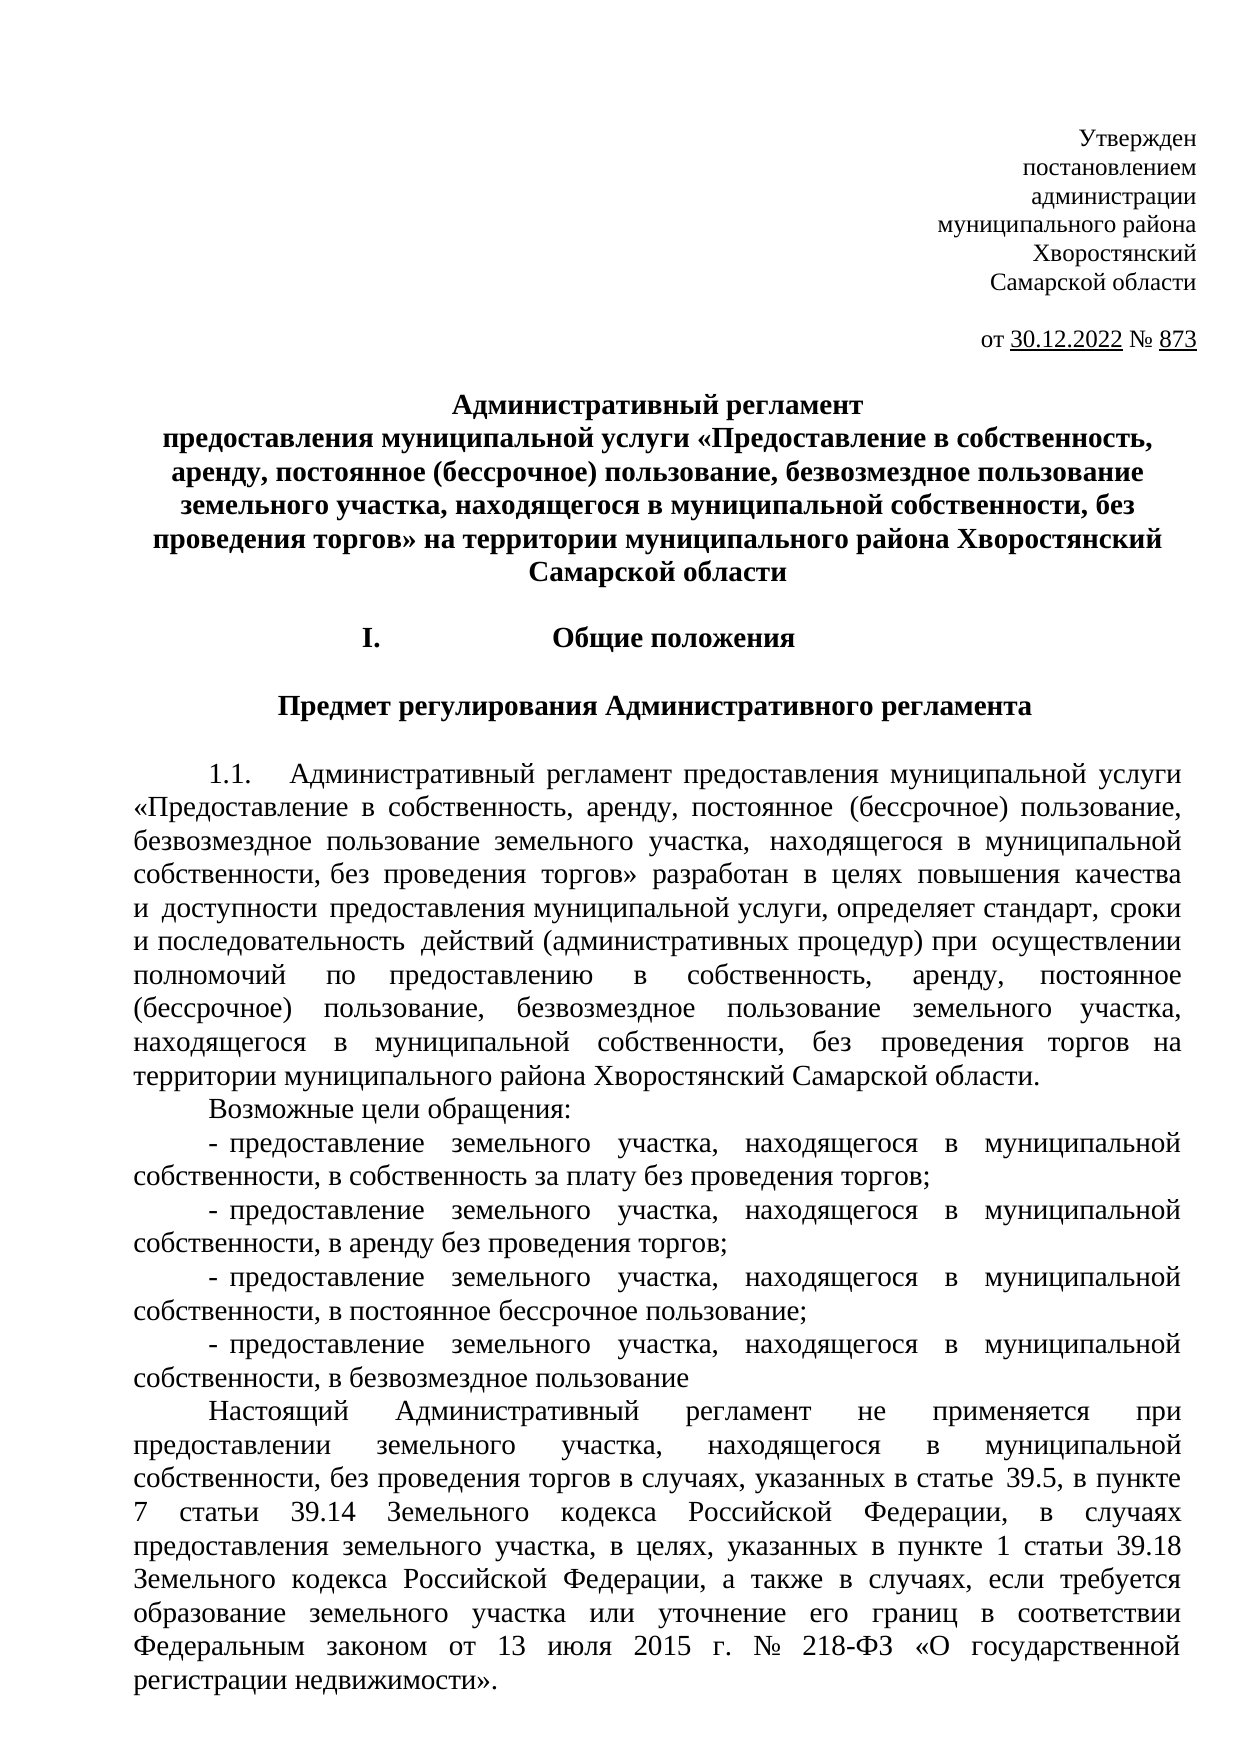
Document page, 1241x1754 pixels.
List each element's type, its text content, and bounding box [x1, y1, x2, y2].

text администрации [119, 181, 1196, 209]
text Самарской области [119, 267, 1196, 296]
list предоставление земельного участка, находящегося в муниципальной собственности, в безвозмездное пользование [133, 1326, 1181, 1393]
text Настоящий Административный регламент не применяется при предоставлении земельного участка, находящегося в муниципальной собственности, без проведения торгов в случаях, указанных в статье 39.5, в пункте 7 статьи 39.14 Земельного кодекса Российской Федерации, в случаях предоставления земельного участка, в целях, указанных в пункте 1 статьи 39.18 Земельного кодекса Российской Федерации, а также в случаях, если требуется образование земельного участка или уточнение его границ в соответствии Федеральным законом от 13 июля 2015 г. № 218-ФЗ «О государственной регистрации недвижимости». [133, 1393, 1182, 1695]
list предоставление земельного участка, находящегося в муниципальной собственности, в постоянное бессрочное пользование; [133, 1259, 1181, 1326]
text предоставления муниципальной услуги «Предоставление в собственность, аренду, постоянное (бессрочное) пользование, безвозмездное пользование земельного участка, находящегося в муниципальной собственности, без проведения торгов» на территории муниципального района Хворостянский Самарской области [119, 420, 1196, 588]
text муниципального района [119, 209, 1196, 238]
list предоставление земельного участка, находящегося в муниципальной собственности, в собственность за плату без проведения торгов; [133, 1125, 1181, 1192]
text Утвержден [119, 123, 1196, 152]
list предоставление земельного участка, находящегося в муниципальной собственности, в аренду без проведения торгов; [133, 1192, 1181, 1259]
list Административный регламент предоставления муниципальной услуги «Предоставление в собственность, аренду, постоянное (бессрочное) пользование, безвозмездное пользование земельного участка, находящегося в муниципальной собственности, без проведения торгов» разработан в целях повышения качества и доступности предоставления муниципальной услуги, определяет стандарт, сроки и последовательность действий (административных процедур) при осуществлении полномочий по предоставлению в собственность, аренду, постоянное (бессрочное) пользование, безвозмездное пользование земельного участка, находящегося в муниципальной собственности, без проведения торгов на территории муниципального района Хворостянский Самарской области. [133, 756, 1182, 1091]
text постановлением [119, 152, 1196, 181]
text Возможные цели обращения: [208, 1091, 1196, 1125]
text Хворостянский [119, 238, 1196, 267]
text Предмет регулирования Административного регламента [278, 688, 1196, 721]
text Административный регламент [119, 387, 1196, 420]
subtitle Общие положения [119, 621, 1196, 654]
text от 30.12.2022 № 873 [119, 324, 1196, 353]
